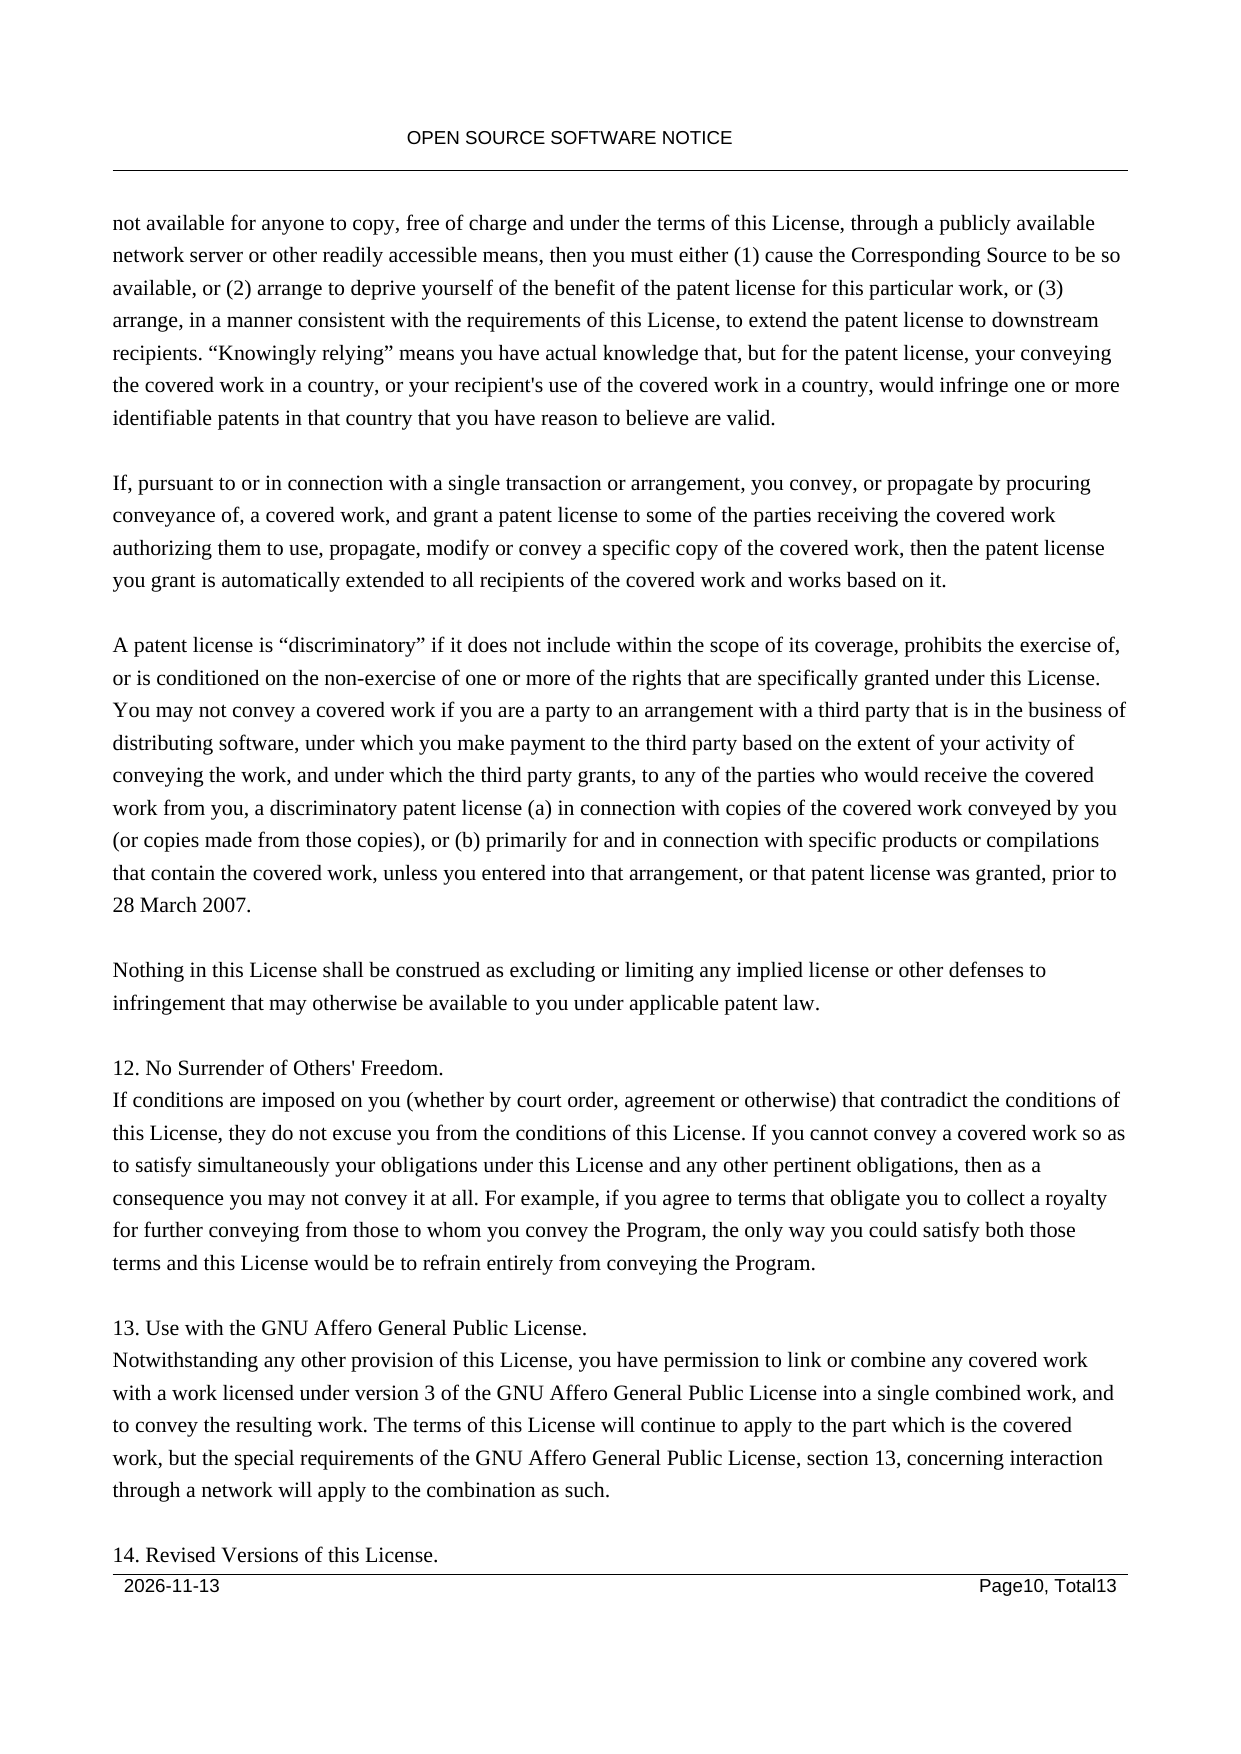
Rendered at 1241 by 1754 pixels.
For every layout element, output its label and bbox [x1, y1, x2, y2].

text [112, 206, 1128, 1571]
